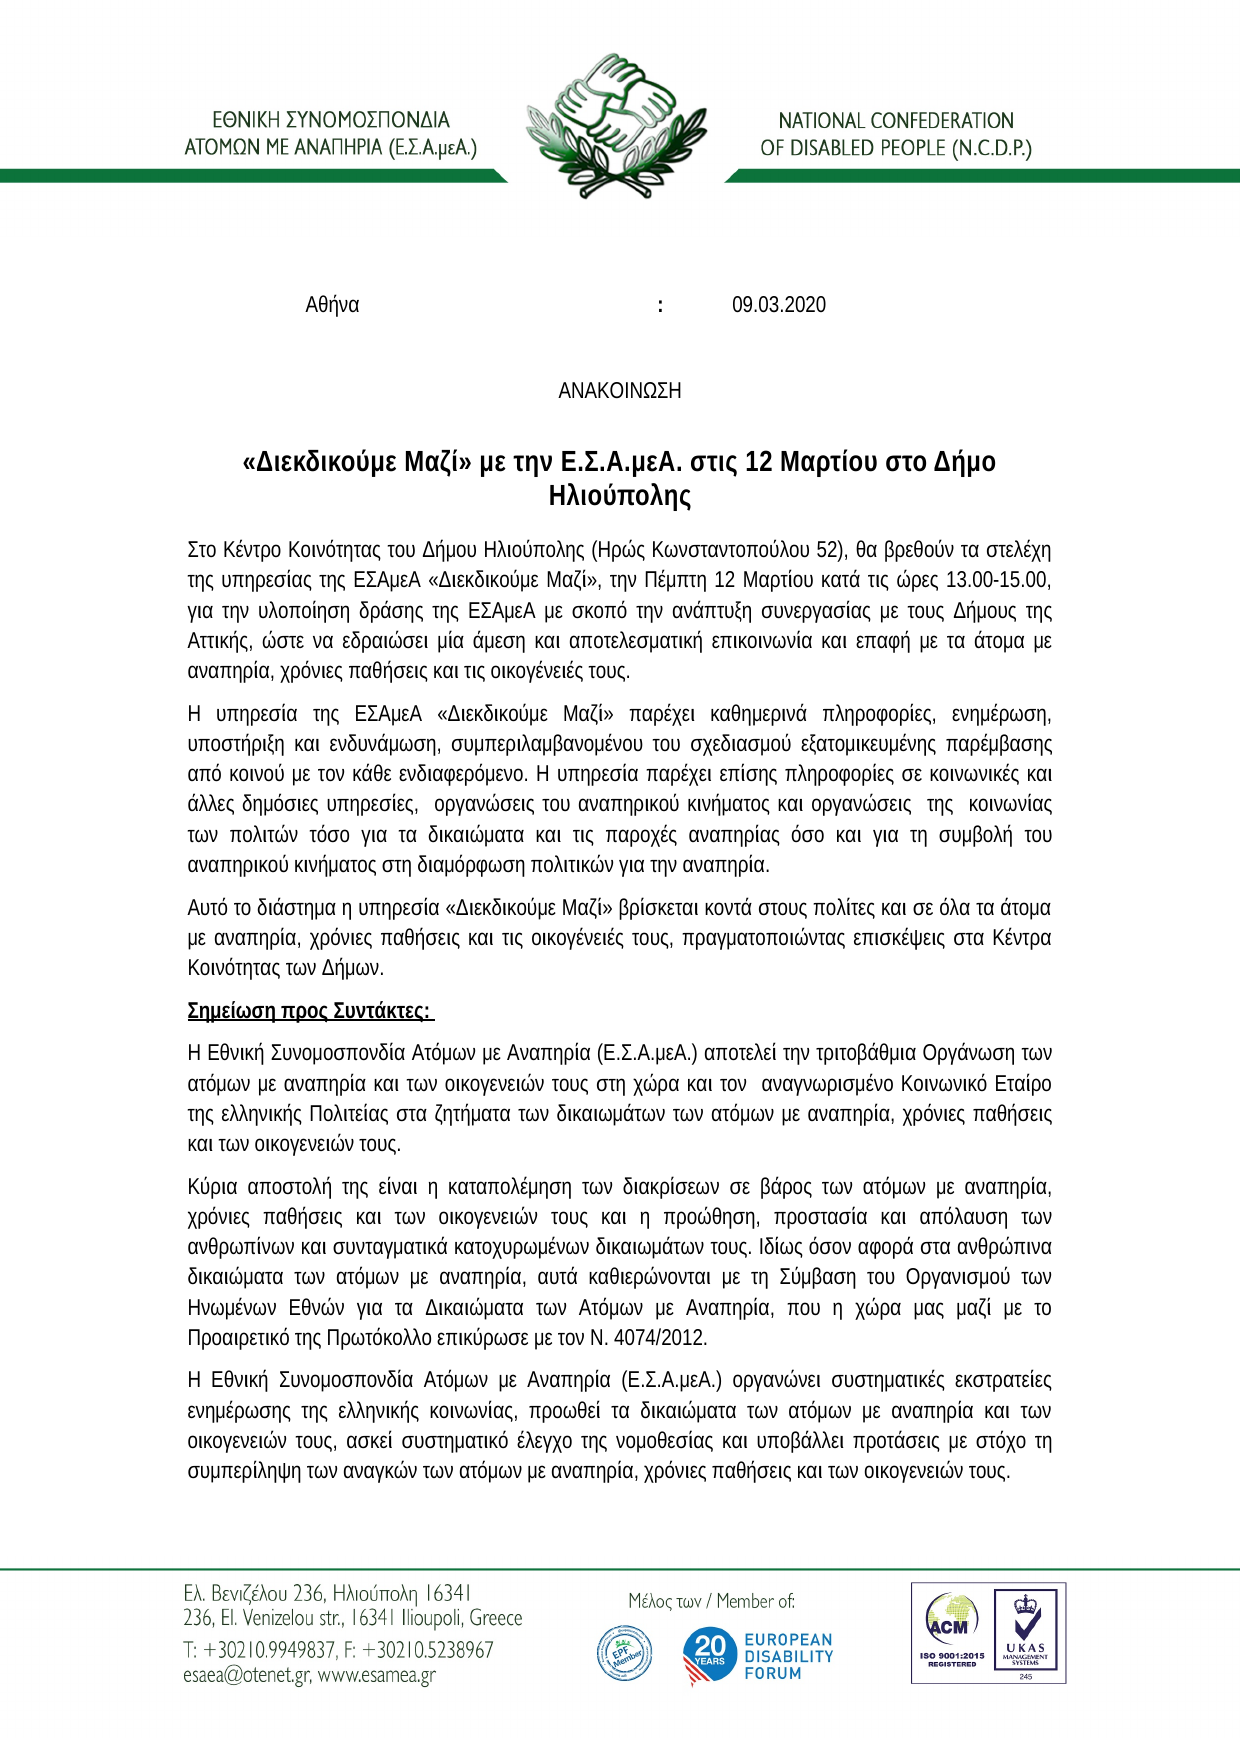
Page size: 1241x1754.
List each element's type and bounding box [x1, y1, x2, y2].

picture [0, 1556, 1240, 1738]
picture [0, 0, 1240, 237]
